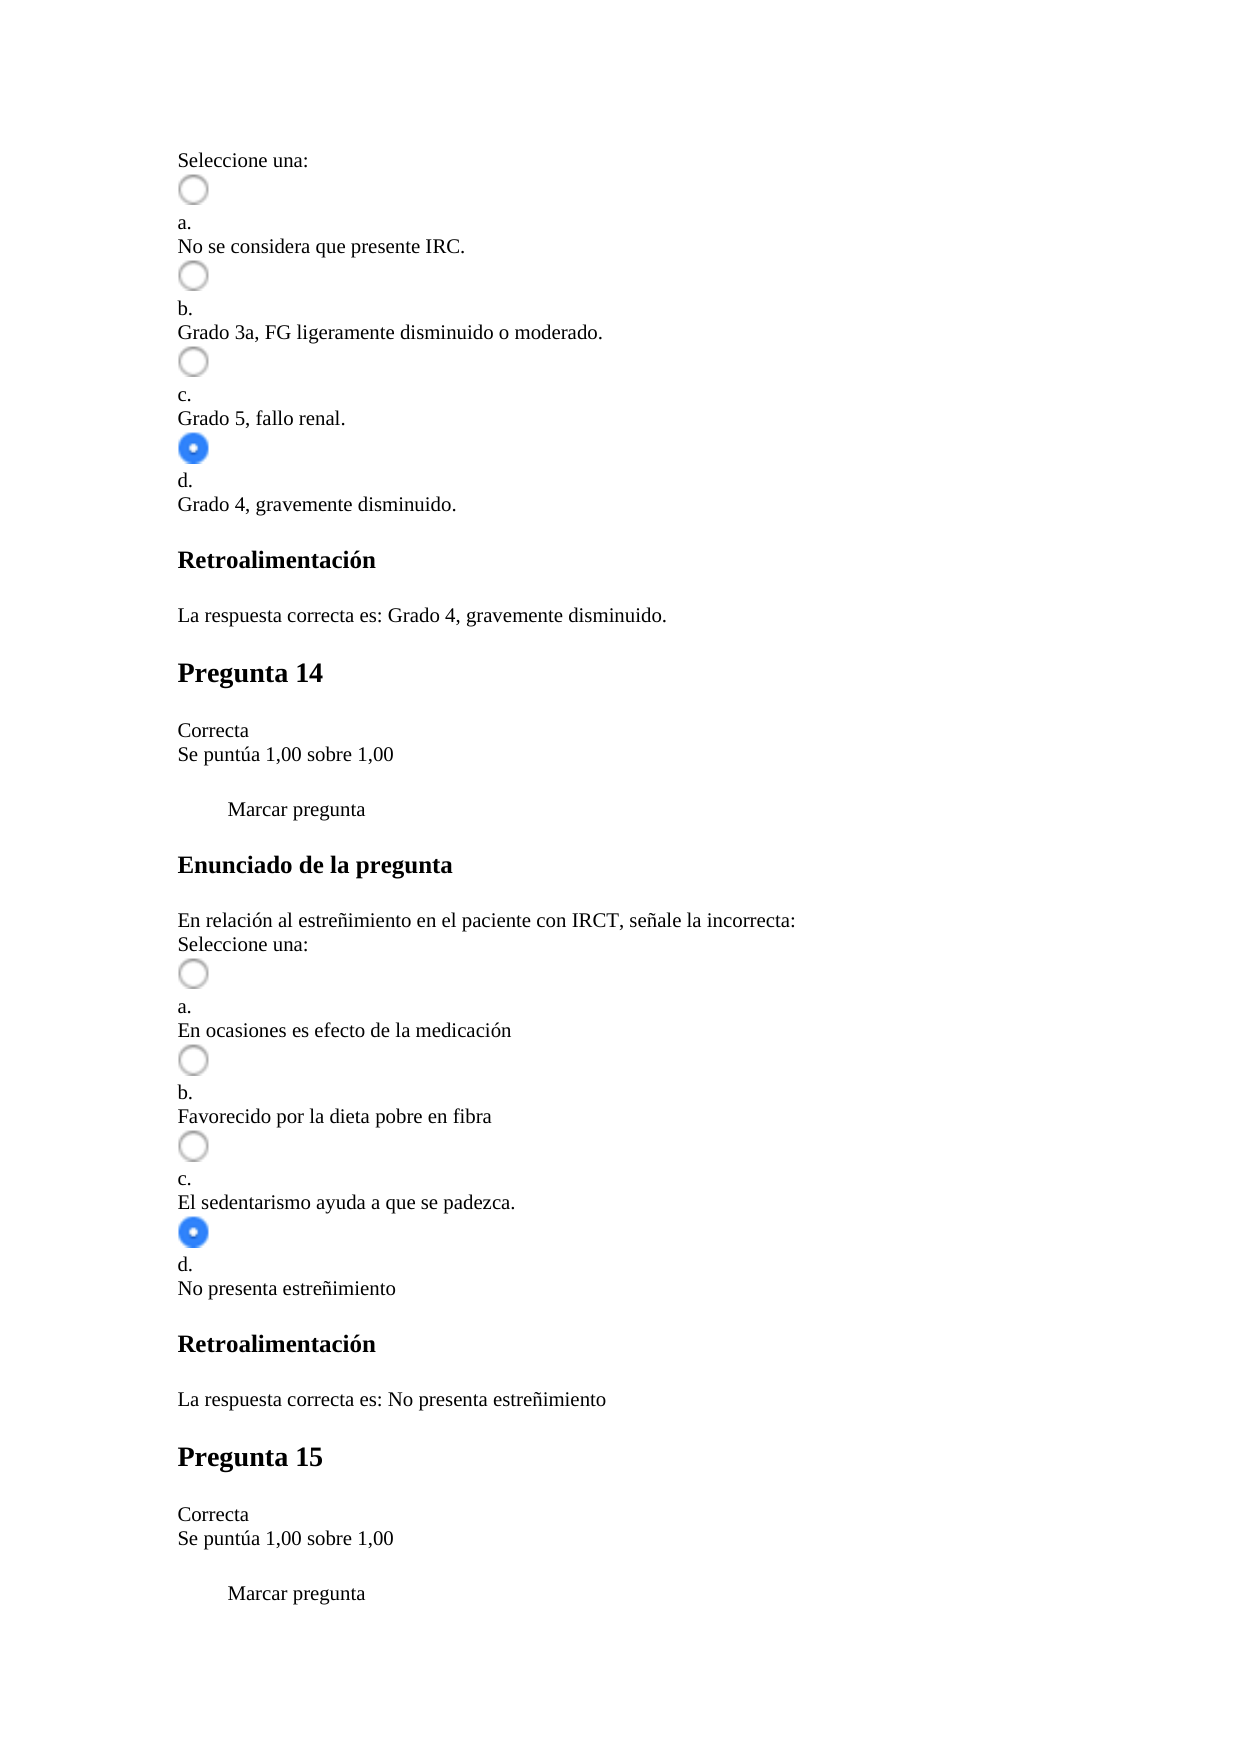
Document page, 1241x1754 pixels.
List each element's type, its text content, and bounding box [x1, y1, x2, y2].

text El sedentarismo ayuda a que se padezca. [177, 1190, 1063, 1214]
text Se puntúa 1,00 sobre 1,00 [177, 742, 1063, 766]
text Pregunta 14 [177, 656, 1063, 688]
text a. [177, 994, 1063, 1018]
text Favorecido por la dieta pobre en fibra [177, 1104, 1063, 1128]
picture [177, 1041, 211, 1076]
text En ocasiones es efecto de la medicación [177, 1018, 1063, 1042]
text b. [177, 296, 1063, 320]
text Enunciado de la pregunta [177, 850, 1063, 878]
text Seleccione una: [177, 932, 1063, 956]
text Seleccione una: [177, 148, 1063, 172]
text No presenta estreñimiento [177, 1276, 1063, 1300]
text Marcar pregunta [177, 766, 1063, 821]
text No se considera que presente IRC. [177, 234, 1063, 258]
text Retroalimentación [177, 1329, 1063, 1358]
text Grado 4, gravemente disminuido. [177, 492, 1063, 516]
text b. [177, 1080, 1063, 1104]
text Pregunta 15 [177, 1440, 1063, 1473]
picture [177, 257, 211, 291]
picture [177, 1213, 211, 1248]
picture [177, 429, 211, 464]
picture [177, 955, 211, 989]
text Grado 3a, FG ligeramente disminuido o moderado. [177, 320, 1063, 344]
text La respuesta correcta es: No presenta estreñimiento [177, 1387, 1063, 1411]
picture [177, 343, 211, 377]
text Marcar pregunta [177, 1550, 1063, 1604]
text En relación al estreñimiento en el paciente con IRCT, señale la incorrecta: [177, 908, 1063, 932]
text Correcta [177, 1502, 1063, 1526]
picture [177, 1127, 211, 1162]
text La respuesta correcta es: Grado 4, gravemente disminuido. [177, 603, 1063, 627]
text Correcta [177, 718, 1063, 742]
text d. [177, 1252, 1063, 1276]
text Se puntúa 1,00 sobre 1,00 [177, 1526, 1063, 1550]
text a. [177, 209, 1063, 234]
text c. [177, 382, 1063, 406]
text Retroalimentación [177, 545, 1063, 574]
text c. [177, 1166, 1063, 1190]
picture [177, 171, 211, 205]
text Grado 5, fallo renal. [177, 406, 1063, 430]
text d. [177, 468, 1063, 492]
